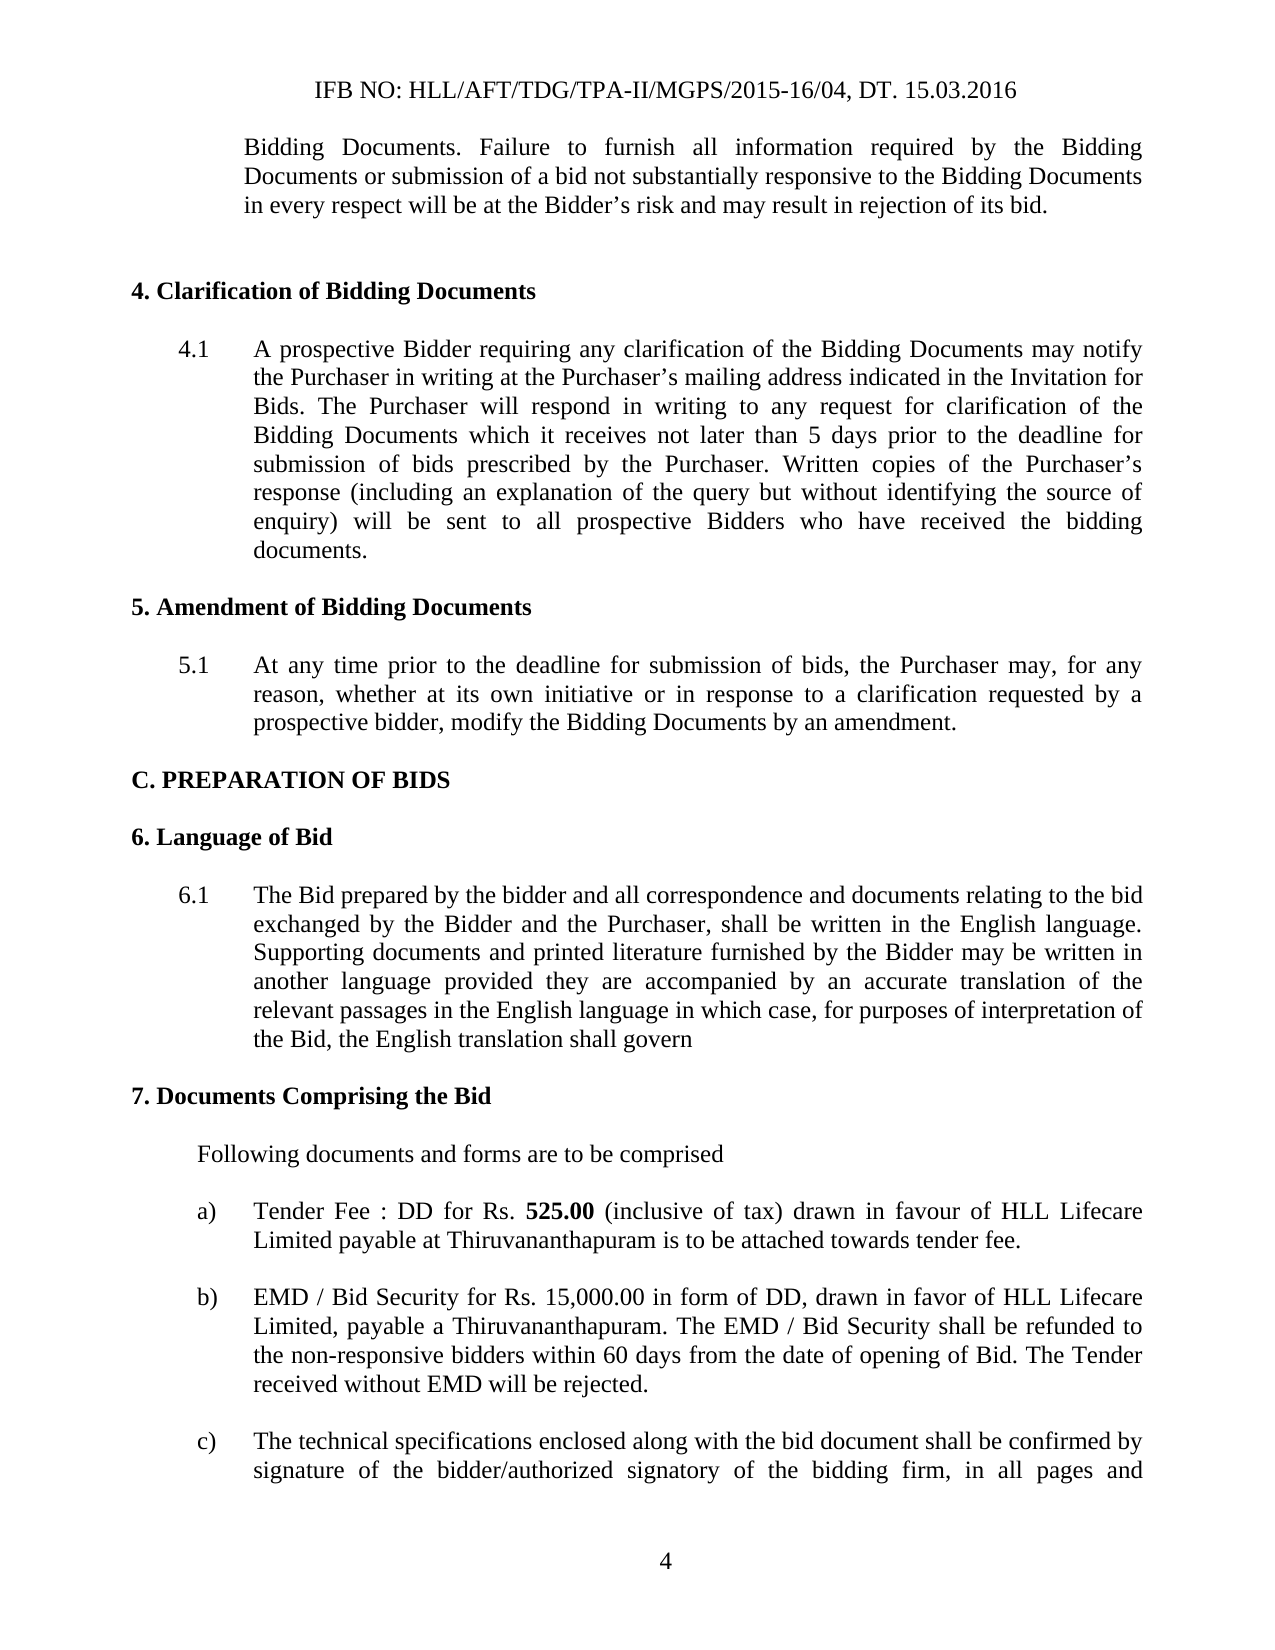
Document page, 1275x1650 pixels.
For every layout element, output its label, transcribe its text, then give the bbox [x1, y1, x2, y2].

text 5. Amendment of Bidding Documents [131, 592, 1200, 621]
text 6. Language of Bid [131, 822, 1200, 851]
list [197, 1426, 1144, 1484]
text C. PREPARATION OF BIDS [131, 765, 1200, 794]
list Tender Fee : DD for Rs. 525.00 (inclusive of tax) drawn in favour of HLL Lifecare Limited payable at Thiruvananthapuram is to be attached towards tender fee. [197, 1196, 1144, 1254]
text 6.1 The Bid prepared by the bidder and all correspondence and documents relating to the bid exchanged by the Bidder and the Purchaser, shall be written in the English language. Supporting documents and printed literature furnished by the Bidder may be written in another language provided they are accompanied by an accurate translation of the relevant passages in the English language in which case, for purposes of interpretation of the Bid, the English translation shall govern [178, 880, 1144, 1052]
text 4.1 A prospective Bidder requiring any clarification of the Bidding Documents may notify the Purchaser in writing at the Purchaser’s mailing address indicated in the Invitation for Bids. The Purchaser will respond in writing to any request for clarification of the Bidding Documents which it receives not later than 5 days prior to the deadline for submission of bids prescribed by the Purchaser. Written copies of the Purchaser’s response (including an explanation of the query but without identifying the source of enquiry) will be sent to all prospective Bidders who have received the bidding documents. [178, 334, 1144, 564]
text 7. Documents Comprising the Bid [131, 1081, 1200, 1110]
text 5.1 At any time prior to the deadline for submission of bids, the Purchaser may, for any reason, whether at its own initiative or in response to a clarification requested by a prospective bidder, modify the Bidding Documents by an amendment. [178, 650, 1144, 736]
text 4. Clarification of Bidding Documents [131, 276, 1200, 305]
text Following documents and forms are to be comprised [131, 1139, 1200, 1167]
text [169, 132, 1144, 219]
list EMD / Bid Security for Rs. 15,000.00 in form of DD, drawn in favor of HLL Lifecare Limited, payable a Thiruvananthapuram. The EMD / Bid Security shall be refunded to the non-responsive bidders within 60 days from the date of opening of Bid. The Tender received without EMD will be rejected. [197, 1282, 1144, 1397]
